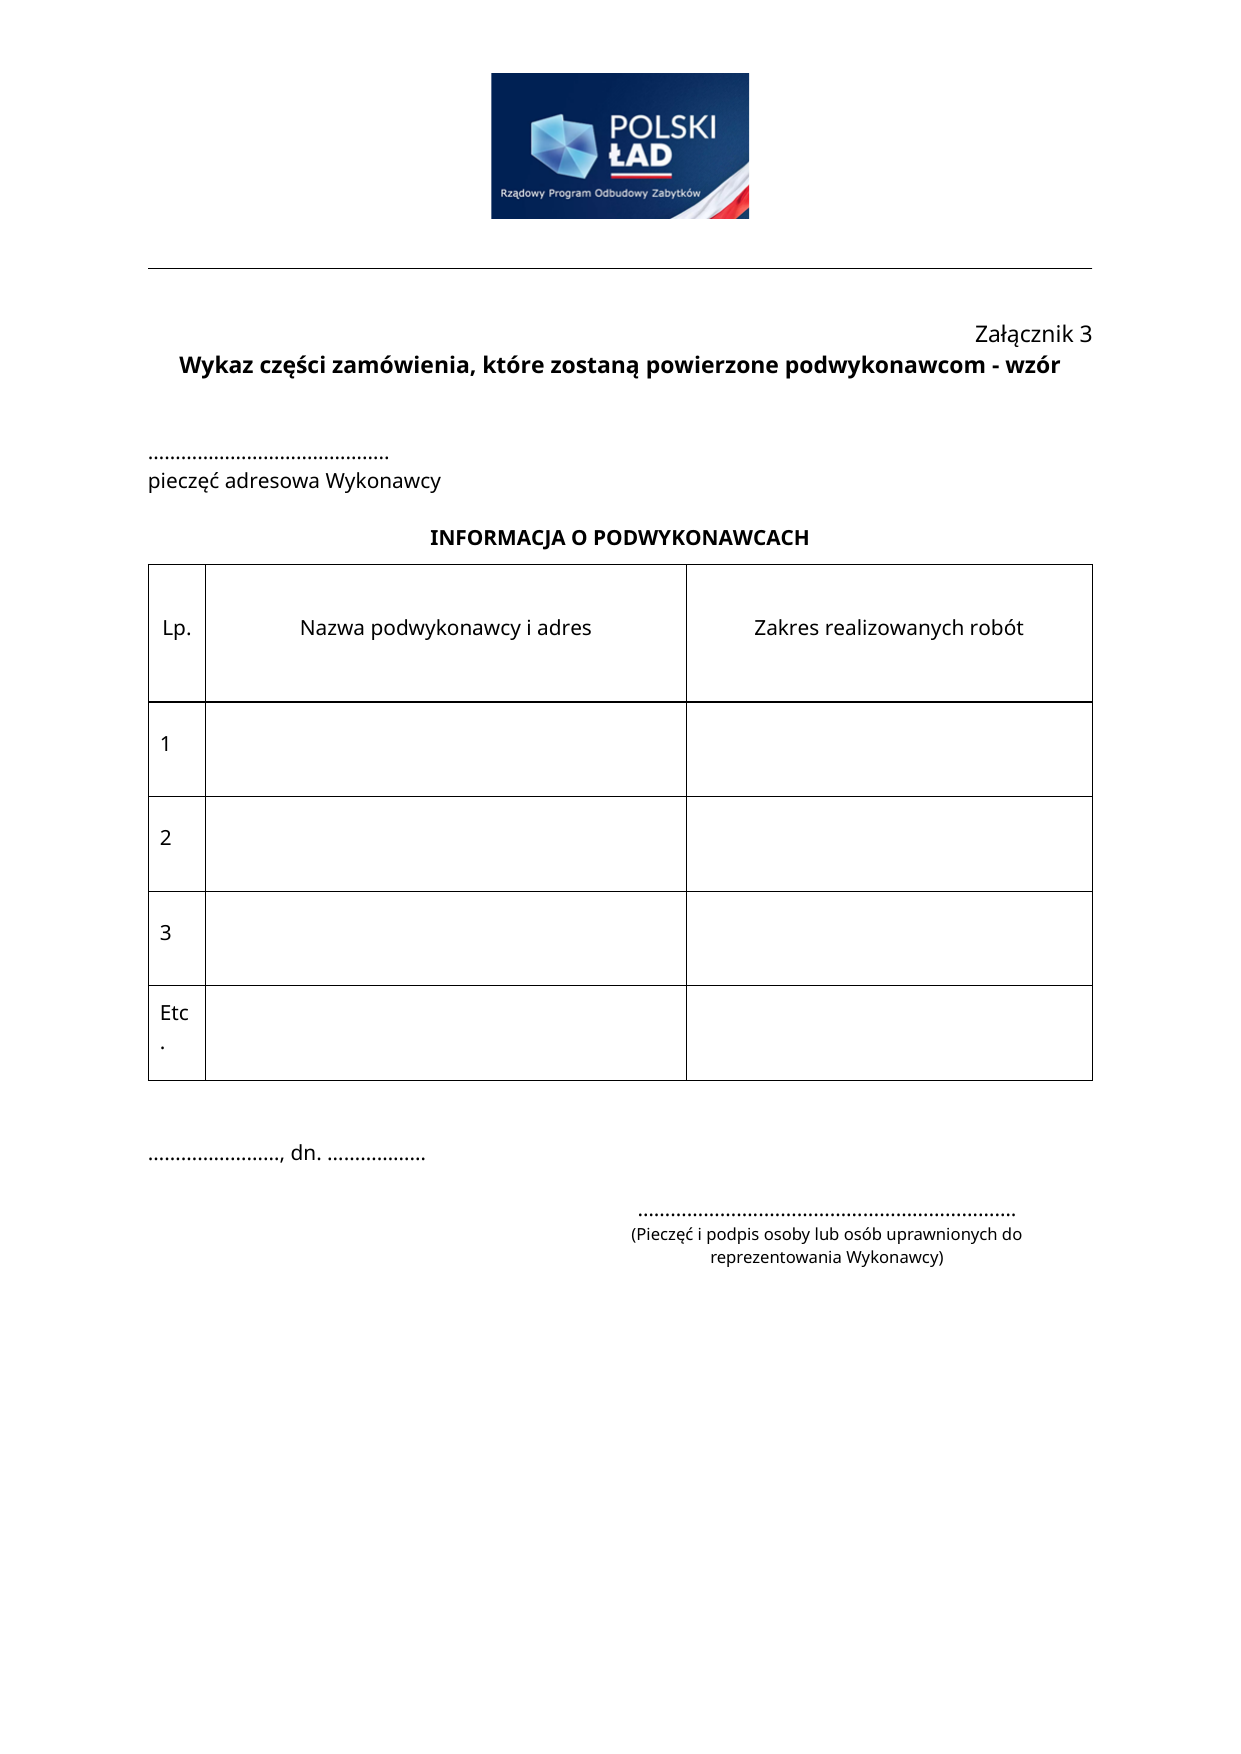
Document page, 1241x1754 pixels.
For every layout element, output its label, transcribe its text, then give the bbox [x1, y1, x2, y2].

table_cell 2 [149, 797, 205, 891]
table_cell [687, 797, 1092, 891]
text …………………..………………………………………. [561, 1194, 1092, 1223]
table_header Lp. [149, 565, 205, 701]
table_cell [687, 892, 1092, 985]
text reprezentowania Wykonawcy) [561, 1246, 1092, 1268]
table_cell [206, 892, 686, 985]
text Załącznik 3 [148, 318, 1092, 349]
table_cell 3 [149, 892, 205, 985]
text …………………………………….. [148, 437, 522, 466]
text (Pieczęć i podpis osoby lub osób uprawnionych do [561, 1223, 1092, 1246]
table_header Zakres realizowanych robót [687, 565, 1092, 701]
text ……………………, dn. ……………… [148, 1138, 1092, 1166]
table_header Nazwa podwykonawcy i adres [206, 565, 686, 701]
table_cell [687, 986, 1092, 1080]
table_cell [687, 703, 1092, 796]
table_cell 1 [149, 703, 205, 796]
table_cell [206, 986, 686, 1080]
text pieczęć adresowa Wykonawcy [148, 466, 522, 494]
table_cell [206, 703, 686, 796]
text INFORMACJA O PODWYKONAWCACH [148, 523, 1092, 551]
picture [491, 73, 750, 219]
table_cell [206, 797, 686, 891]
text Wykaz części zamówienia, które zostaną powierzone podwykonawcom - wzór [148, 349, 1092, 381]
table_cell Etc. [149, 986, 205, 1080]
